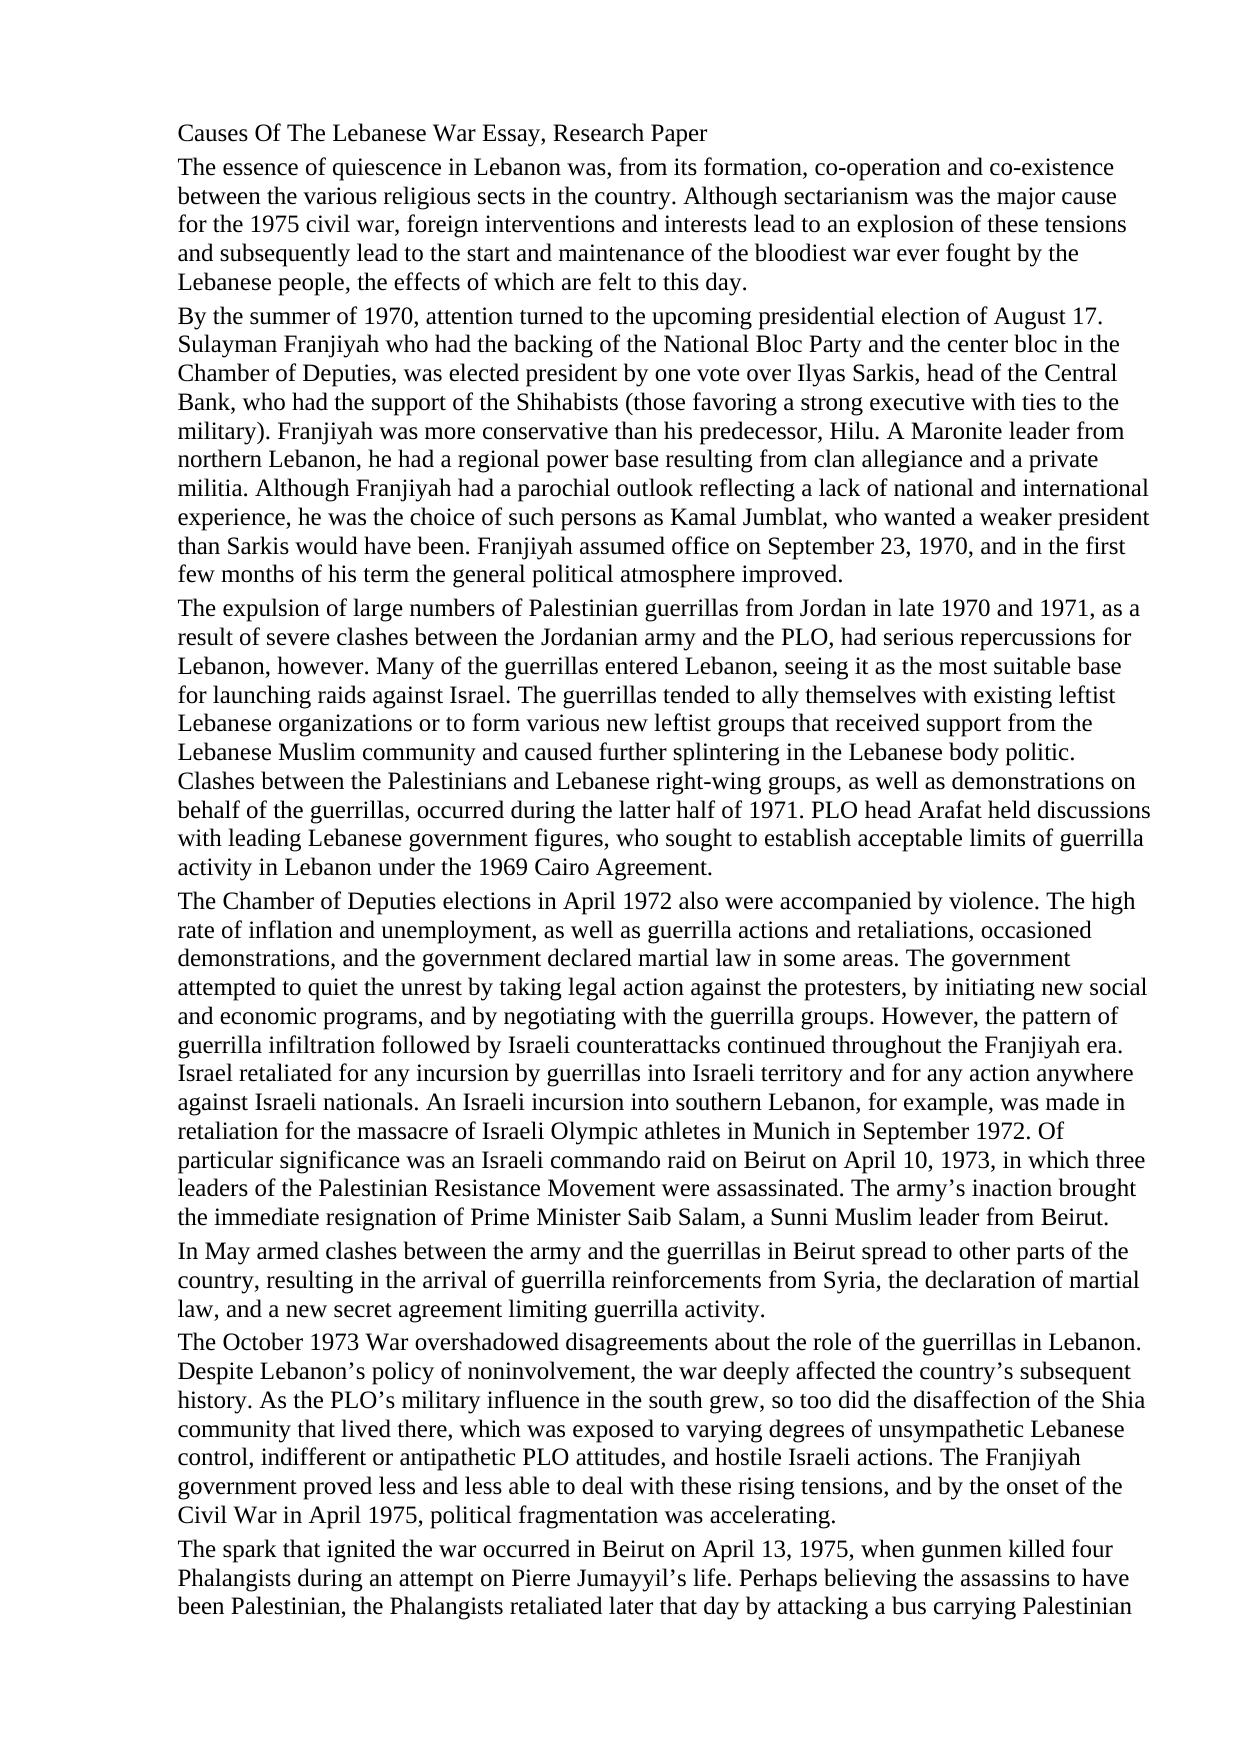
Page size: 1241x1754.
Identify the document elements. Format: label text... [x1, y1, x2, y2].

text The essence of quiescence in Lebanon was, from its formation, co-operation and co-existence between the various religious sects in the country. Although sectarianism was the major cause for the 1975 civil war, foreign interventions and interests lead to an explosion of these tensions and subsequently lead to the start and maintenance of the bloodiest war ever fought by the Lebanese people, the effects of which are felt to this day. [177, 152, 1152, 296]
text The expulsion of large numbers of Palestinian guerrillas from Jordan in late 1970 and 1971, as a result of severe clashes between the Jordanian army and the PLO, had serious repercussions for Lebanon, however. Many of the guerrillas entered Lebanon, seeing it as the most suitable base for launching raids against Israel. The guerrillas tended to ally themselves with existing leftist Lebanese organizations or to form various new leftist groups that received support from the Lebanese Muslim community and caused further splintering in the Lebanese body politic. Clashes between the Palestinians and Lebanese right-wing groups, as well as demonstrations on behalf of the guerrillas, occurred during the latter half of 1971. PLO head Arafat held discussions with leading Lebanese government figures, who sought to establish acceptable limits of guerrilla activity in Lebanon under the 1969 Cairo Agreement. [177, 593, 1152, 881]
text The October 1973 War overshadowed disagreements about the role of the guerrillas in Lebanon. Despite Lebanon’s policy of noninvolvement, the war deeply affected the country’s subsequent history. As the PLO’s military influence in the south grew, so too did the disaffection of the Shia community that lived there, which was exposed to varying degrees of unsympathetic Lebanese control, indifferent or antipathetic PLO attitudes, and hostile Israeli actions. The Franjiyah government proved less and less able to deal with these rising tensions, and by the onset of the Civil War in April 1975, political fragmentation was accelerating. [177, 1327, 1152, 1529]
text Causes Of The Lebanese War Essay, Research Paper [177, 118, 1152, 147]
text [177, 1534, 1152, 1620]
text By the summer of 1970, attention turned to the upcoming presidential election of August 17. Sulayman Franjiyah who had the backing of the National Bloc Party and the center bloc in the Chamber of Deputies, was elected president by one vote over Ilyas Sarkis, head of the Central Bank, who had the support of the Shihabists (those favoring a strong executive with ties to the military). Franjiyah was more conservative than his predecessor, Hilu. A Maronite leader from northern Lebanon, he had a regional power base resulting from clan allegiance and a private militia. Although Franjiyah had a parochial outlook reflecting a lack of national and international experience, he was the choice of such persons as Kamal Jumblat, who wanted a weaker president than Sarkis would have been. Franjiyah assumed office on September 23, 1970, and in the first few months of his term the general political atmosphere improved. [177, 301, 1152, 588]
text In May armed clashes between the army and the guerrillas in Beirut spread to other parts of the country, resulting in the arrival of guerrilla reinforcements from Syria, the declaration of martial law, and a new secret agreement limiting guerrilla activity. [177, 1236, 1152, 1322]
text The Chamber of Deputies elections in April 1972 also were accompanied by violence. The high rate of inflation and unemployment, as well as guerrilla actions and retaliations, occasioned demonstrations, and the government declared martial law in some areas. The government attempted to quiet the unrest by taking legal action against the protesters, by initiating new social and economic programs, and by negotiating with the guerrilla groups. However, the pattern of guerrilla infiltration followed by Israeli counterattacks continued throughout the Franjiyah era. Israel retaliated for any incursion by guerrillas into Israeli territory and for any action anywhere against Israeli nationals. An Israeli incursion into southern Lebanon, for example, was made in retaliation for the massacre of Israeli Olympic athletes in Munich in September 1972. Of particular significance was an Israeli commando raid on Beirut on April 10, 1973, in which three leaders of the Palestinian Resistance Movement were assassinated. The army’s inaction brought the immediate resignation of Prime Minister Saib Salam, a Sunni Muslim leader from Beirut. [177, 886, 1152, 1231]
